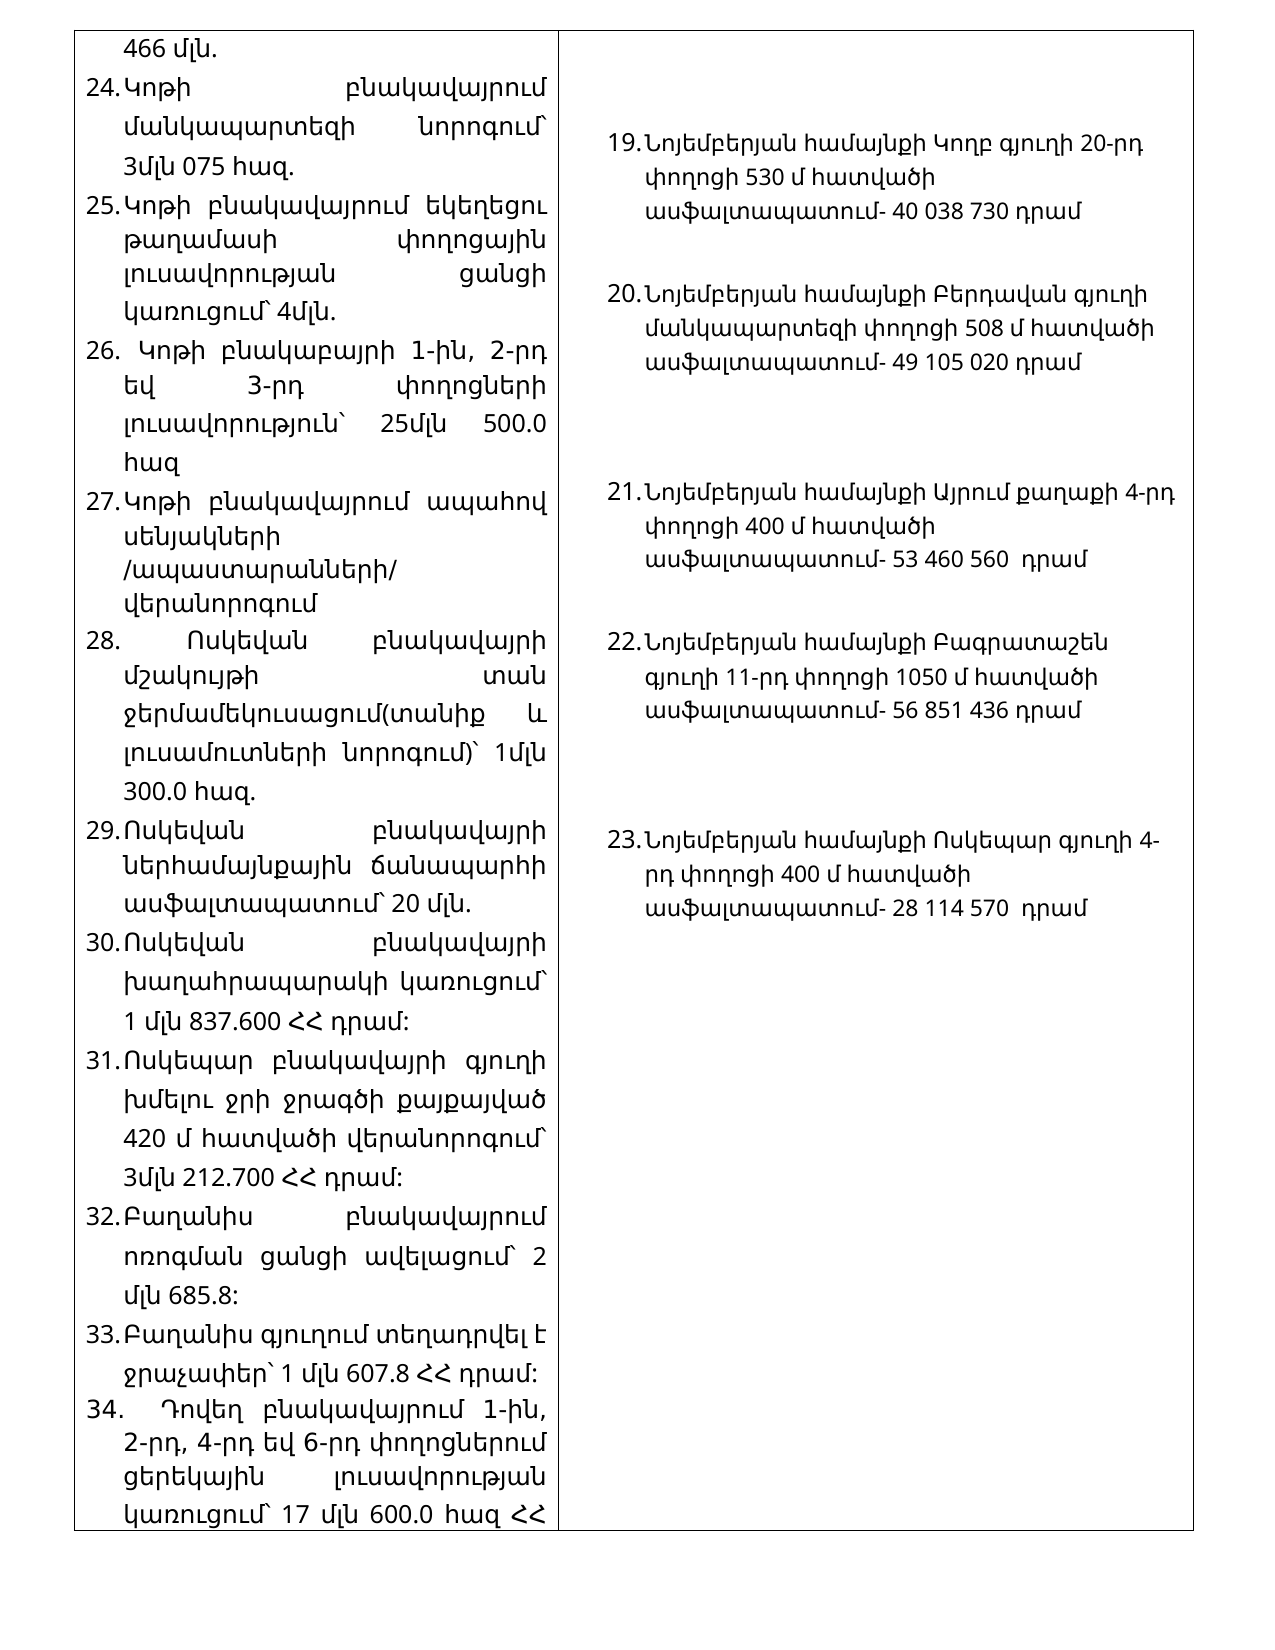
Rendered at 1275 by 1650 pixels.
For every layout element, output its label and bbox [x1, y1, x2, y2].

table_cell [75, 31, 558, 1530]
table_cell [559, 31, 1193, 1530]
